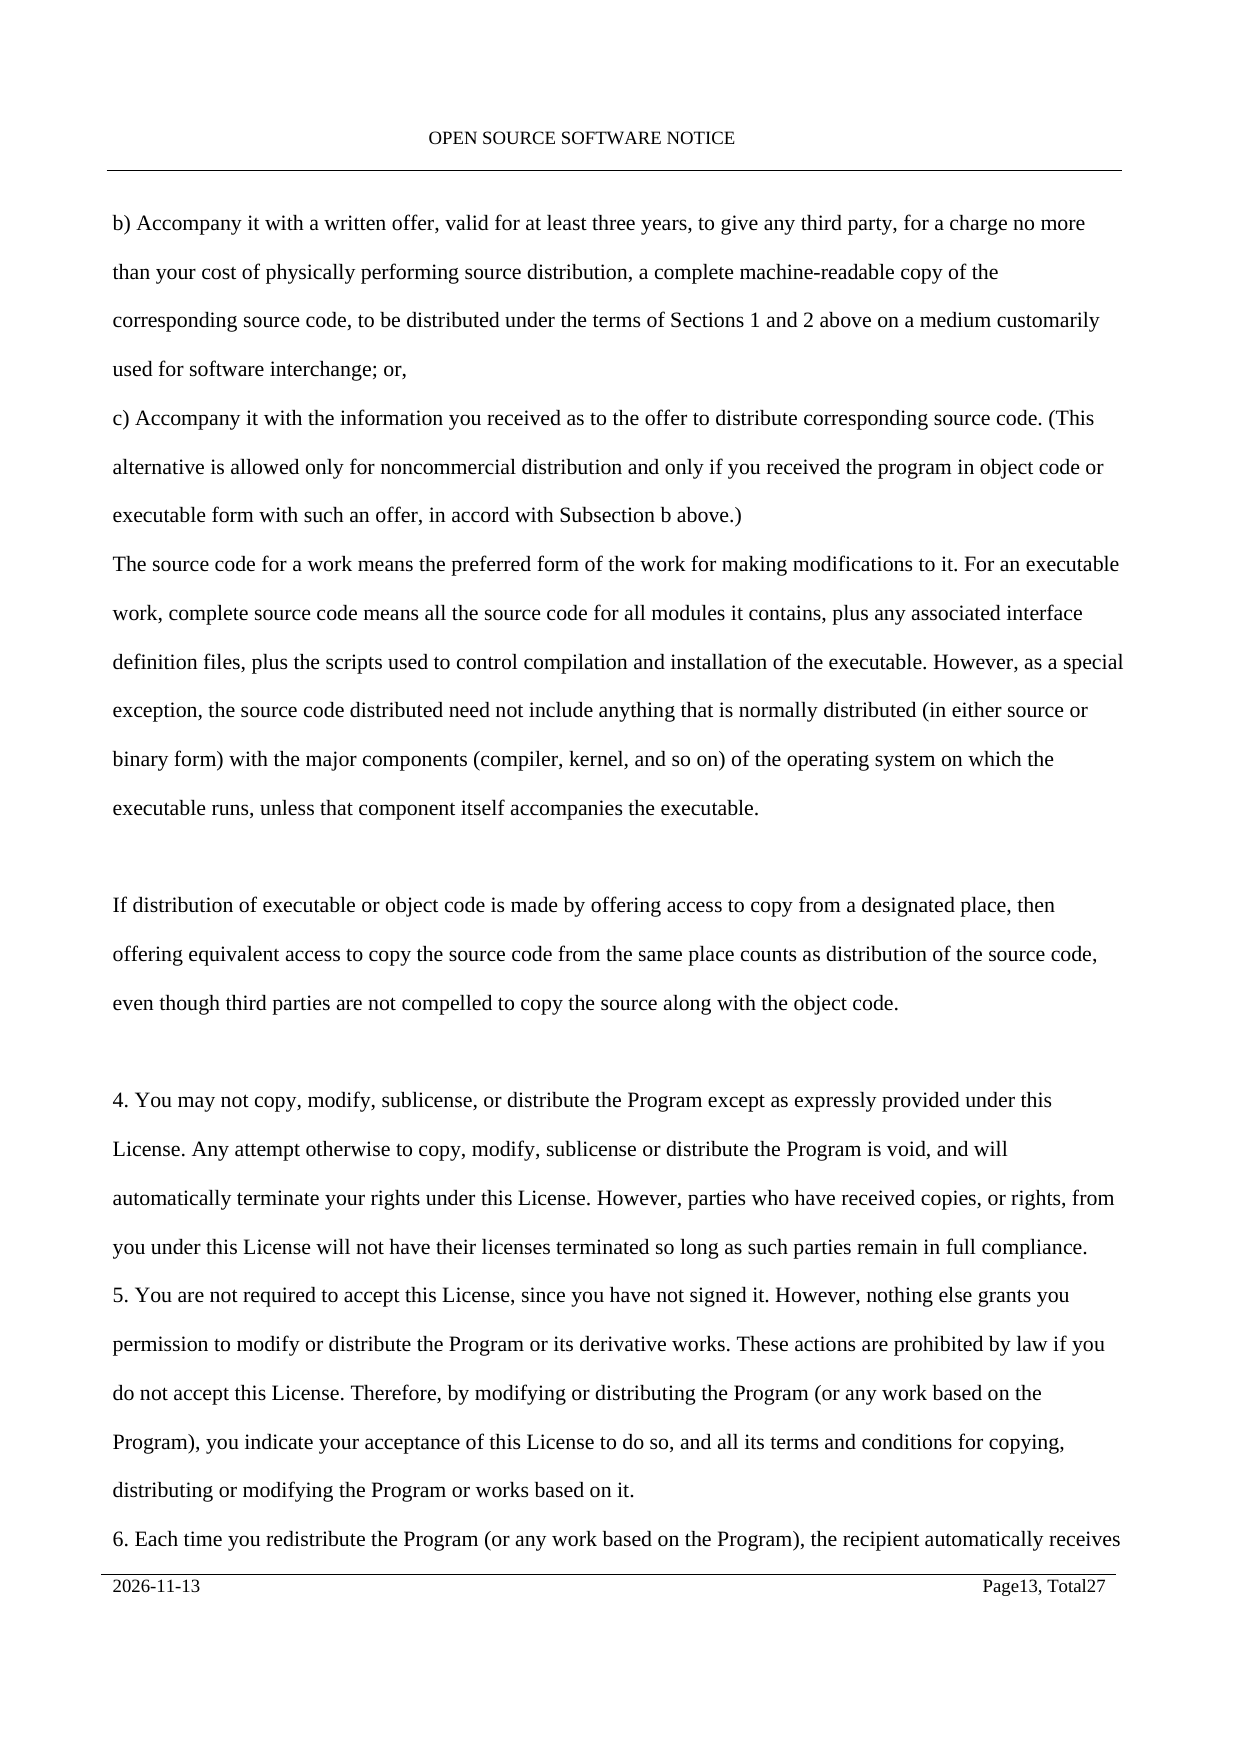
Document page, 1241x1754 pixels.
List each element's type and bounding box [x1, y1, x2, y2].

text [112, 206, 1128, 1555]
